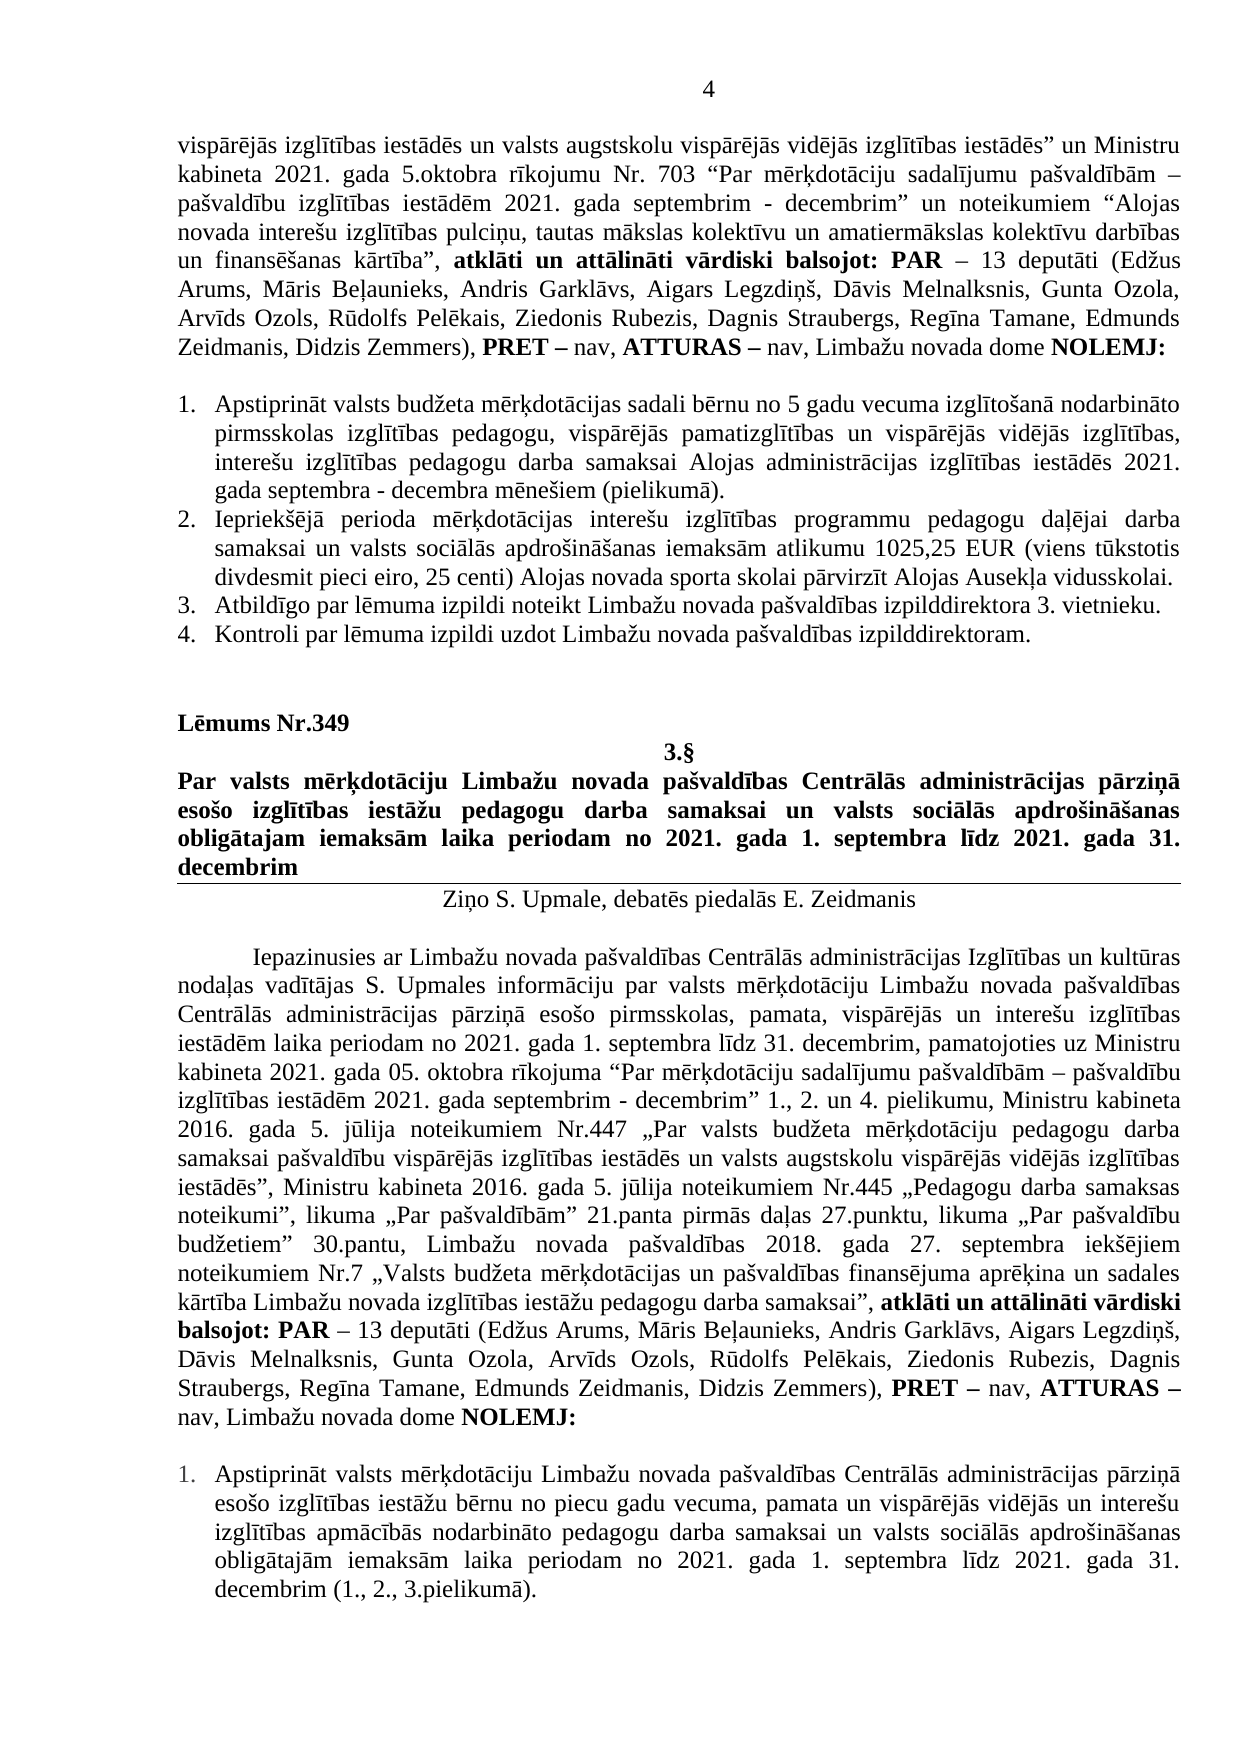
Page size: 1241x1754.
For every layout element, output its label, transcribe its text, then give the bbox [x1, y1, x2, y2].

text 3.§ [177, 737, 1181, 766]
list Apstiprināt valsts mērķdotāciju Limbažu novada pašvaldības Centrālās administrācijas pārziņā esošo izglītības iestāžu bērnu no piecu gadu vecuma, pamata un vispārējās vidējās un interešu izglītības apmācībās nodarbināto pedagogu darba samaksai un valsts sociālās apdrošināšanas obligātajām iemaksām laika periodam no 2021. gada 1. septembra līdz 2021. gada 31. decembrim (1., 2., 3.pielikumā). [177, 1459, 1181, 1603]
list Iepriekšējā perioda mērķdotācijas interešu izglītības programmu pedagogu daļējai darba samaksai un valsts sociālās apdrošināšanas iemaksām atlikumu 1025,25 EUR (viens tūkstotis divdesmit pieci eiro, 25 centi) Alojas novada sporta skolai pārvirzīt Alojas Ausekļa vidusskolai. [177, 504, 1181, 591]
list Kontroli par lēmuma izpildi uzdot Limbažu novada pašvaldības izpilddirektoram. [177, 619, 1181, 648]
list Apstiprināt valsts budžeta mērķdotācijas sadali bērnu no 5 gadu vecuma izglītošanā nodarbināto pirmsskolas izglītības pedagogu, vispārējās pamatizglītības un vispārējās vidējās izglītības, interešu izglītības pedagogu darba samaksai Alojas administrācijas izglītības iestādēs 2021. gada septembra - decembra mēnešiem (pielikumā). [177, 389, 1181, 504]
list Atbildīgo par lēmuma izpildi noteikt Limbažu novada pašvaldības izpilddirektora 3. vietnieku. [177, 591, 1181, 619]
text Iepazinusies ar Limbažu novada pašvaldības Centrālās administrācijas Izglītības un kultūras nodaļas vadītājas S. Upmales informāciju par valsts mērķdotāciju Limbažu novada pašvaldības Centrālās administrācijas pārziņā esošo pirmsskolas, pamata, vispārējās un interešu izglītības iestādēm laika periodam no 2021. gada 1. septembra līdz 31. decembrim, pamatojoties uz Ministru kabineta 2021. gada 05. oktobra rīkojuma “Par mērķdotāciju sadalījumu pašvaldībām – pašvaldību izglītības iestādēm 2021. gada septembrim - decembrim” 1., 2. un 4. pielikumu, Ministru kabineta 2016. gada 5. jūlija noteikumiem Nr.447 „Par valsts budžeta mērķdotāciju pedagogu darba samaksai pašvaldību vispārējās izglītības iestādēs un valsts augstskolu vispārējās vidējās izglītības iestādēs”, Ministru kabineta 2016. gada 5. jūlija noteikumiem Nr.445 „Pedagogu darba samaksas noteikumi”, likuma „Par pašvaldībām” 21.panta pirmās daļas 27.punktu, likuma „Par pašvaldību budžetiem” 30.pantu, Limbažu novada pašvaldības 2018. gada 27. septembra iekšējiem noteikumiem Nr.7 „Valsts budžeta mērķdotācijas un pašvaldības finansējuma aprēķina un sadales kārtība Limbažu novada izglītības iestāžu pedagogu darba samaksai”, atklāti un attālināti vārdiski balsojot: PAR – 13 deputāti (Edžus Arums, Māris Beļaunieks, Andris Garklāvs, Aigars Legzdiņš, Dāvis Melnalksnis, Gunta Ozola, Arvīds Ozols, Rūdolfs Pelēkais, Ziedonis Rubezis, Dagnis Straubergs, Regīna Tamane, Edmunds Zeidmanis, Didzis Zemmers), PRET – nav, ATTURAS – nav, Limbažu novada dome NOLEMJ: [177, 1085, 1181, 1430]
text Iepazinusies ar Limbažu novada pašvaldības Centrālās administrācijas Izglītības un kultūras nodaļas vadītājas S. Upmales informāciju par valsts mērķdotāciju Limbažu novada pašvaldības Centrālās administrācijas pārziņā esošo pirmsskolas, pamata, vispārējās un interešu izglītības iestādēm laika periodam no 2021. gada 1. septembra līdz 31. decembrim, pamatojoties uz Ministru kabineta 2021. gada 05. oktobra rīkojuma “Par mērķdotāciju sadalījumu pašvaldībām – pašvaldību izglītības iestādēm 2021. gada septembrim - decembrim” 1., 2. un 4. pielikumu, Ministru kabineta 2016. gada 5. jūlija noteikumiem Nr.447 „Par valsts budžeta mērķdotāciju pedagogu darba samaksai pašvaldību vispārējās izglītības iestādēs un valsts augstskolu vispārējās vidējās izglītības iestādēs”, Ministru kabineta 2016. gada 5. jūlija noteikumiem Nr.445 „Pedagogu darba samaksas noteikumi”, likuma „Par pašvaldībām” 21.panta pirmās daļas 27.punktu, likuma „Par pašvaldību budžetiem” 30.pantu, Limbažu novada pašvaldības 2018. gada 27. septembra iekšējiem noteikumiem Nr.7 „Valsts budžeta mērķdotācijas un pašvaldības finansējuma aprēķina un sadales kārtība Limbažu novada izglītības iestāžu pedagogu darba samaksai”, atklāti un attālināti vārdiski balsojot: PAR – 13 deputāti (Edžus Arums, Māris Beļaunieks, Andris Garklāvs, Aigars Legzdiņš, Dāvis Melnalksnis, Gunta Ozola, Arvīds Ozols, Rūdolfs Pelēkais, Ziedonis Rubezis, Dagnis Straubergs, Regīna Tamane, Edmunds Zeidmanis, Didzis Zemmers), PRET – nav, ATTURAS – nav, Limbažu novada dome NOLEMJ: [177, 942, 1181, 1085]
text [177, 131, 1181, 361]
text Ziņo S. Upmale, debatēs piedalās E. Zeidmanis [177, 884, 1181, 913]
text Par valsts mērķdotāciju Limbažu novada pašvaldības Centrālās administrācijas pārziņā esošo izglītības iestāžu pedagogu darba samaksai un valsts sociālās apdrošināšanas obligātajam iemaksām laika periodam no 2021. gada 1. septembra līdz 2021. gada 31. decembrim [177, 766, 1181, 883]
text Lēmums Nr.349 [177, 708, 1181, 737]
